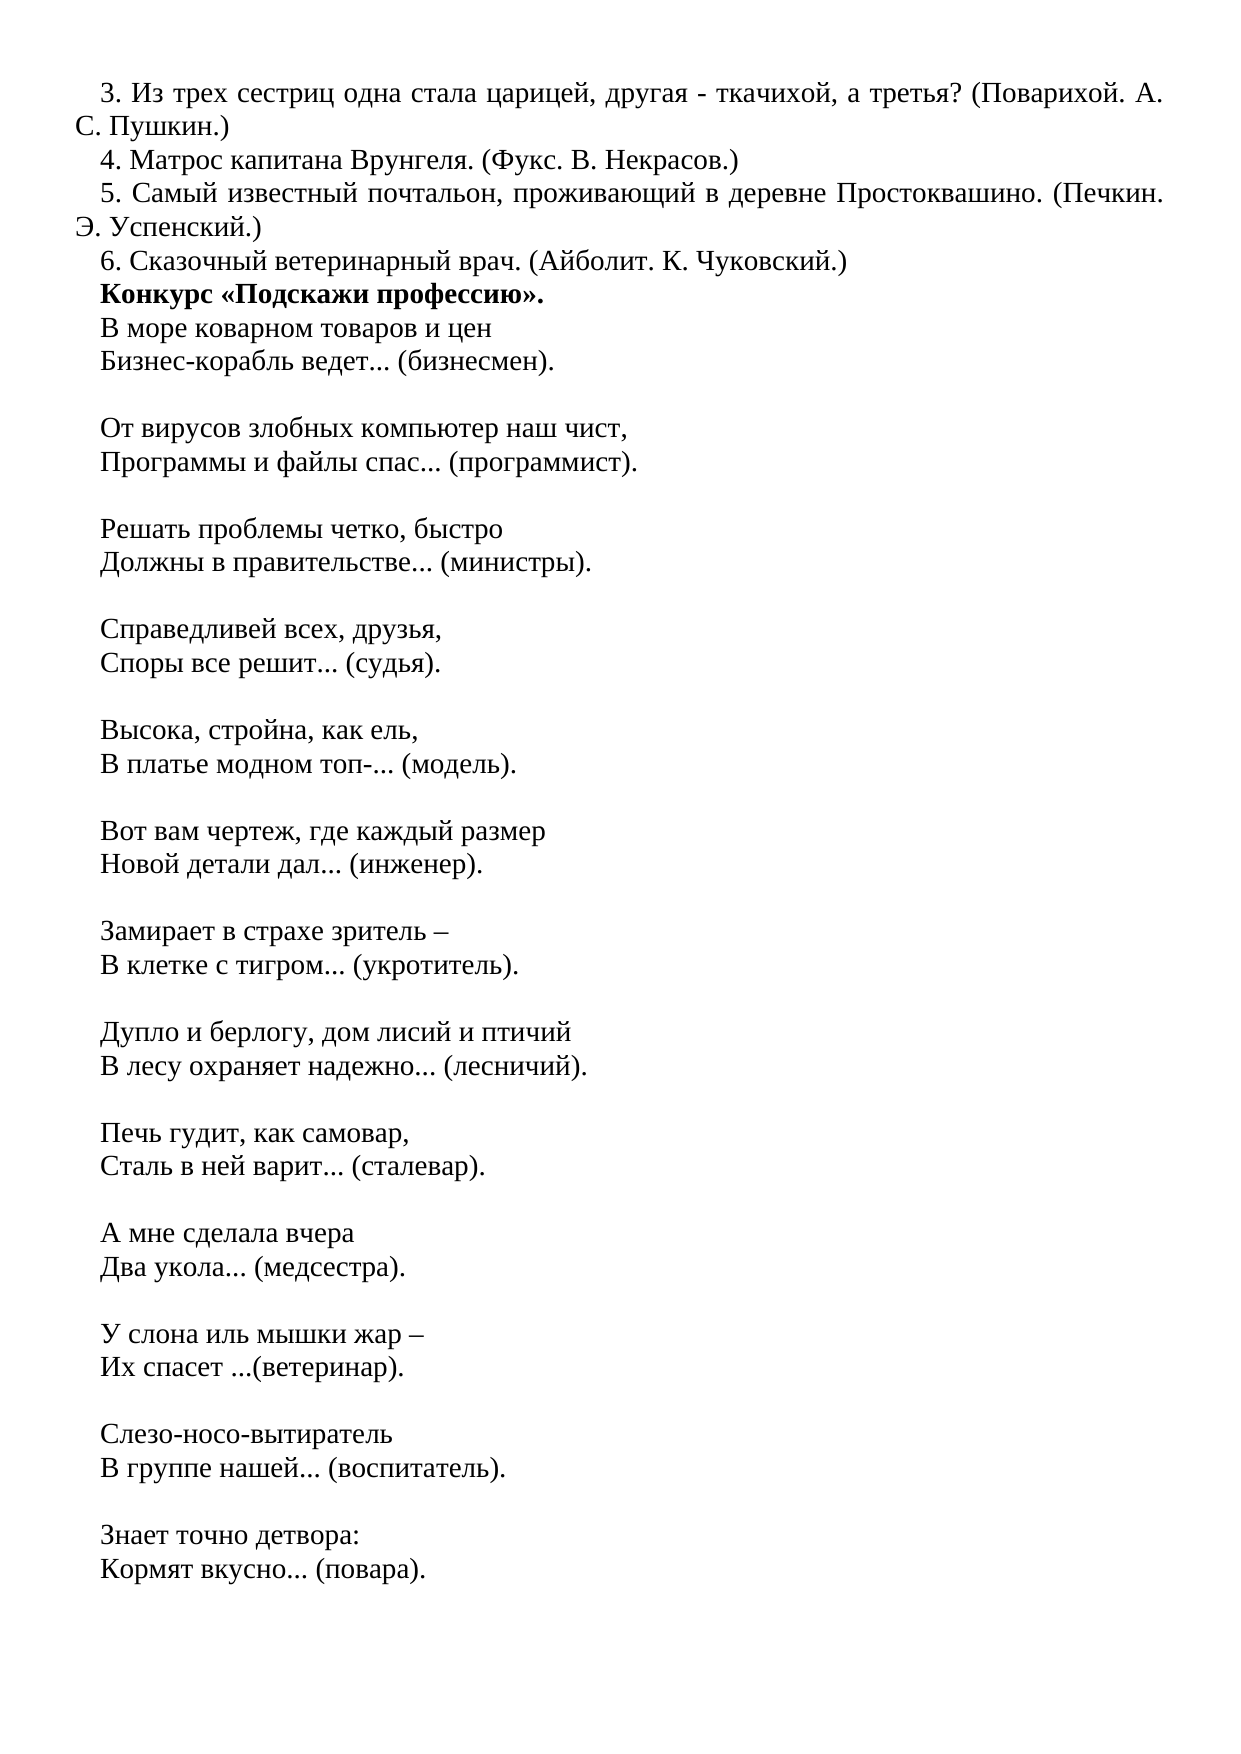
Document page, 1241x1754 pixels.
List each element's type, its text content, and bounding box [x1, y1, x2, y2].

text У слона иль мышки жар – [75, 1316, 1165, 1349]
text Решать проблемы четко, быстро [75, 511, 1165, 544]
text Слезо-носо-вытиратель [75, 1417, 1165, 1450]
text В клетке с тигром... (укротитель). [75, 947, 1165, 981]
text Высока, стройна, как ель, [75, 712, 1165, 746]
text В лесу охраняет надежно... (лесничий). [75, 1048, 1165, 1081]
text 3. Из трех сестриц одна стала царицей, другая - ткачихой, а третья? (Поварихой. А. С. Пушкин.) [75, 75, 1165, 142]
text Споры все решит... (судья). [75, 645, 1165, 679]
text Замирает в страхе зритель – [75, 913, 1165, 947]
text В море коварном товаров и цен [75, 310, 1165, 343]
text Два укола... (медсестра). [75, 1249, 1165, 1282]
text 5. Самый известный почтальон, проживающий в деревне Простоквашино. (Печкин. Э. Успенский.) [75, 176, 1165, 243]
text Сталь в ней варит... (сталевар). [75, 1148, 1165, 1182]
text В платье модном топ-... (модель). [75, 746, 1165, 779]
text Печь гудит, как самовар, [75, 1115, 1165, 1148]
text Новой детали дал... (инженер). [75, 846, 1165, 880]
text Конкурс «Подскажи профессию». [75, 276, 1165, 310]
text Их спасет ...(ветеринар). [75, 1349, 1165, 1383]
text В группе нашей... (воспитатель). [75, 1450, 1165, 1484]
text А мне сделала вчера [75, 1215, 1165, 1249]
text Вот вам чертеж, где каждый размер [75, 813, 1165, 846]
text Кормят вкусно... (повара). [75, 1551, 1165, 1584]
text Программы и файлы спас... (программист). [75, 444, 1165, 477]
text 6. Сказочный ветеринарный врач. (Айболит. К. Чуковский.) [75, 243, 1165, 276]
text 4. Матрос капитана Врунгеля. (Фукс. В. Некрасов.) [75, 142, 1165, 176]
text Знает точно детвора: [75, 1517, 1165, 1551]
text Справедливей всех, друзья, [75, 612, 1165, 645]
text От вирусов злобных компьютер наш чист, [75, 410, 1165, 444]
text Должны в правительстве... (министры). [75, 544, 1165, 578]
text Дупло и берлогу, дом лисий и птичий [75, 1014, 1165, 1048]
text Бизнес-корабль ведет... (бизнесмен). [75, 343, 1165, 377]
